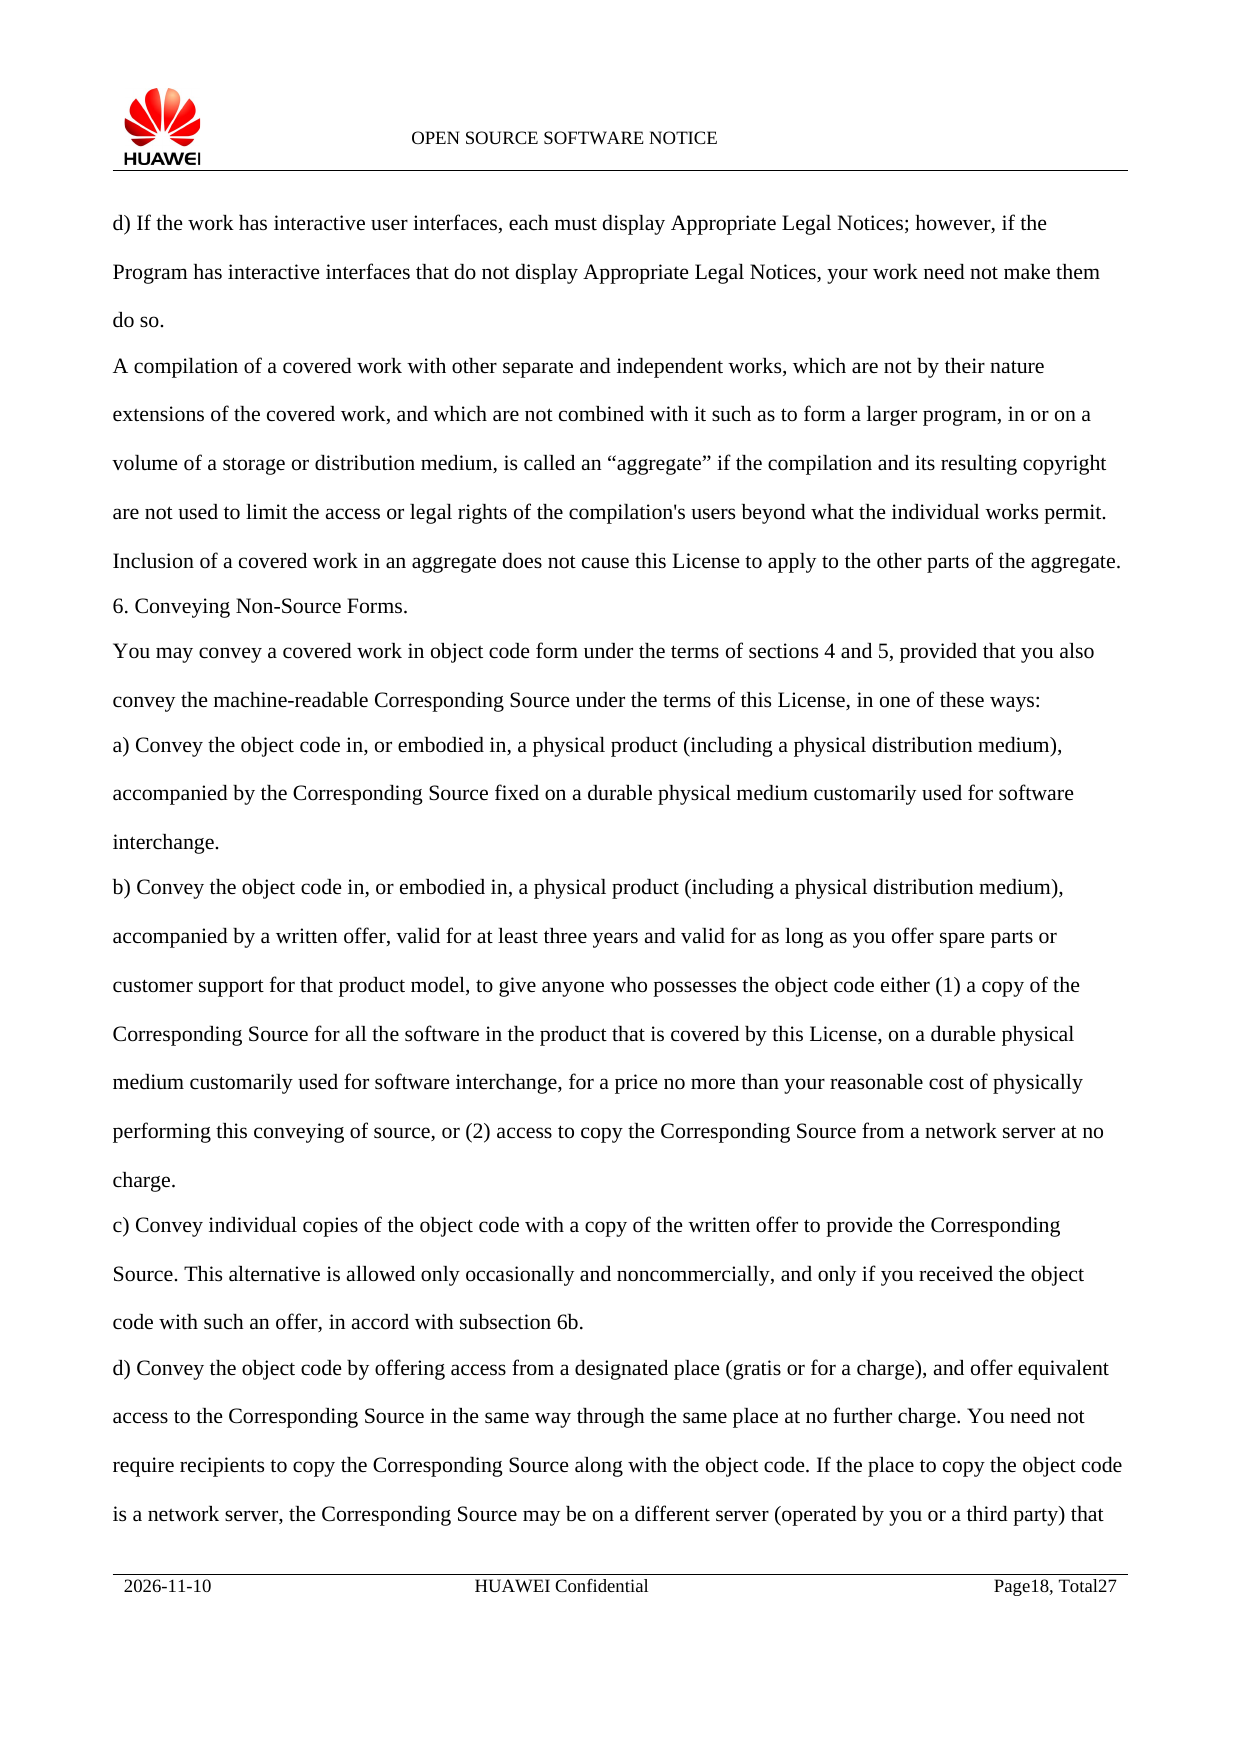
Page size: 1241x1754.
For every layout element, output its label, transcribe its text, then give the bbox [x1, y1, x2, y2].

text A compilation of a covered work with other separate and independent works, which are not by their nature extensions of the covered work, and which are not combined with it such as to form a larger program, in or on a volume of a storage or distribution medium, is called an “aggregate” if the compilation and its resulting copyright are not used to limit the access or legal rights of the compilation's users beyond what the individual works permit. Inclusion of a covered work in an aggregate does not cause this License to apply to the other parts of the aggregate. [112, 349, 1128, 576]
picture [124, 88, 201, 165]
text 6. Conveying Non-Source Forms. [112, 589, 1128, 622]
text b) Convey the object code in, or embodied in, a physical product (including a physical distribution medium), accompanied by a written offer, valid for at least three years and valid for as long as you offer spare parts or customer support for that product model, to give anyone who possesses the object code either (1) a copy of the Corresponding Source for all the software in the product that is covered by this License, on a durable physical medium customarily used for software interchange, for a price no more than your reasonable cost of physically performing this conveying of source, or (2) access to copy the Corresponding Source from a network server at no charge. [112, 871, 1128, 1196]
text You may convey a covered work in object code form under the terms of sections 4 and 5, provided that you also convey the machine-readable Corresponding Source under the terms of this License, in one of these ways: [112, 634, 1128, 715]
text c) Convey individual copies of the object code with a copy of the written offer to provide the Corresponding Source. This alternative is allowed only occasionally and noncommercially, and only if you received the object code with such an offer, in accord with subsection 6b. [112, 1208, 1128, 1338]
text a) Convey the object code in, or embodied in, a physical product (including a physical distribution medium), accompanied by the Corresponding Source fixed on a durable physical medium customarily used for software interchange. [112, 728, 1128, 858]
text d) If the work has interactive user interfaces, each must display Appropriate Legal Notices; however, if the Program has interactive interfaces that do not display Appropriate Legal Notices, your work need not make them do so. [112, 206, 1128, 336]
